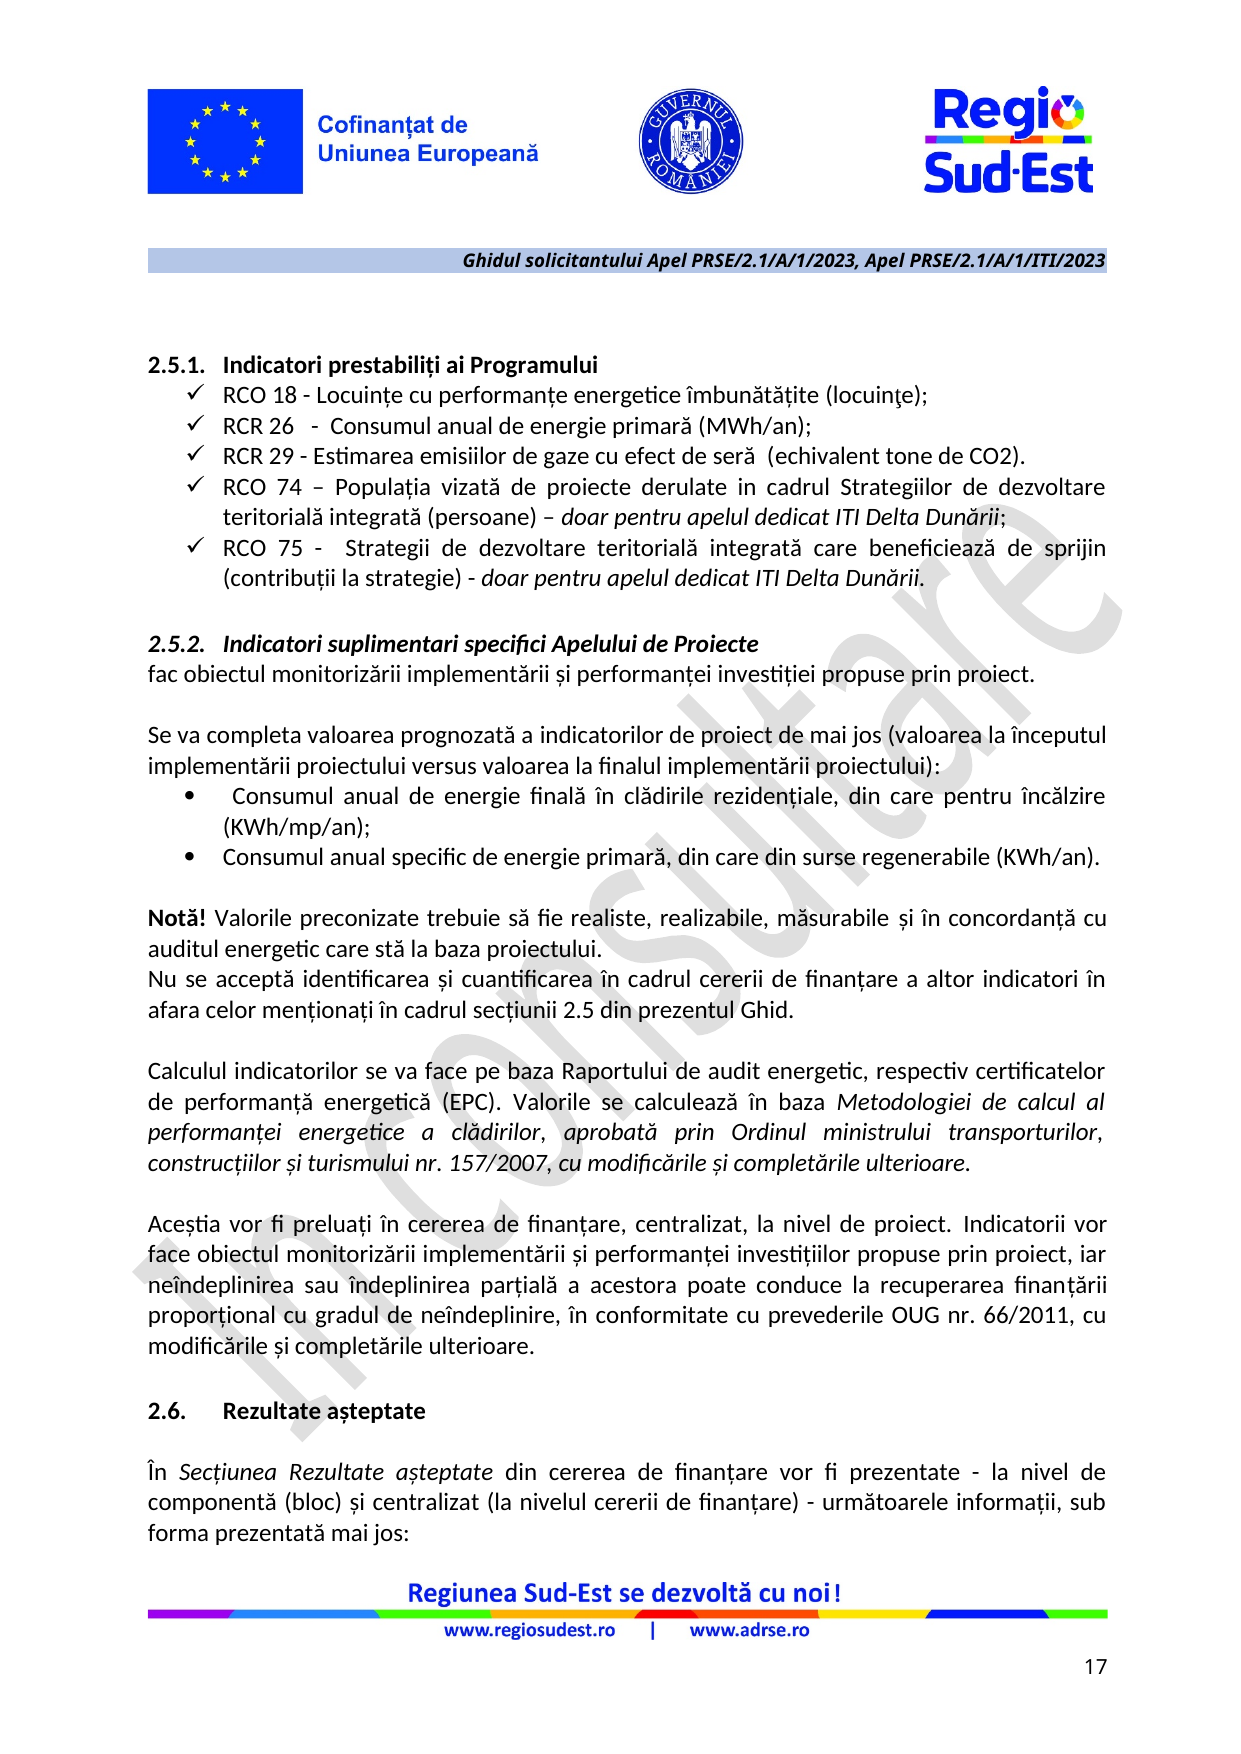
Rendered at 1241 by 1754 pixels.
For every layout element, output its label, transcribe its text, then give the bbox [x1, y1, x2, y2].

subtitle Indicatori prestabiliți ai Programului [148, 349, 1107, 379]
text Notă! Valorile preconizate trebuie să fie realiste, realizabile, măsurabile și în concordanță cu auditul energetic care stă la baza proiectului. [148, 902, 1107, 963]
picture [147, 1582, 1108, 1640]
text Nu se acceptă identificarea și cuantificarea în cadrul cererii de finanțare a altor indicatori în afara celor menționați în cadrul secțiunii 2.5 din prezentul Ghid. [148, 963, 1107, 1024]
list fac obiectul monitorizării implementării și performanței investiției propuse prin proiect. [148, 658, 1107, 689]
list RCO 18 - Locuințe cu performanțe energetice îmbunătățite (locuinţe); [185, 379, 1107, 410]
text În Secțiunea Rezultate așteptate din cererea de finanţare vor fi prezentate - la nivel de componentă (bloc) și centralizat (la nivelul cererii de finanțare) - următoarele informații, sub forma prezentată mai jos: [148, 1456, 1107, 1548]
picture [147, 86, 1093, 195]
list RCO 74 – Populația vizată de proiecte derulate in cadrul Strategiilor de dezvoltare teritorială integrată (persoane) – doar pentru apelul dedicat ITI Delta Dunării; [185, 471, 1107, 532]
list Consumul anual de energie finală în clădirile rezidențiale, din care pentru încălzire (KWh/mp/an); [185, 780, 1107, 841]
text Calculul indicatorilor se va face pe baza Raportului de audit energetic, respectiv certificatelor de performanță energetică (EPC). Valorile se calculează în baza Metodologiei de calcul al performanței energetice a clădirilor, aprobată prin Ordinul ministrului transporturilor, construcțiilor și turismului nr. 157/2007, cu modificările și completările ulterioare. [148, 1055, 1107, 1177]
list RCR 26 - Consumul anual de energie primară (MWh/an); [185, 410, 1107, 441]
subtitle Indicatori suplimentari specifici Apelului de Proiecte [148, 628, 1107, 658]
list RCR 29 - Estimarea emisiilor de gaze cu efect de seră (echivalent tone de CO2). [185, 441, 1107, 471]
subtitle Rezultate așteptate [148, 1395, 1107, 1426]
list Consumul anual specific de energie primară, din care din surse regenerabile (KWh/an). [185, 841, 1107, 872]
list Se va completa valoarea prognozată a indicatorilor de proiect de mai jos (valoarea la începutul implementării proiectului versus valoarea la finalul implementării proiectului): [148, 719, 1107, 780]
list RCO 75 - Strategii de dezvoltare teritorială integrată care beneficiează de sprijin (contribuții la strategie) - doar pentru apelul dedicat ITI Delta Dunării. [185, 532, 1107, 593]
text Aceștia vor fi preluați în cererea de finanțare, centralizat, la nivel de proiect. Indicatorii vor face obiectul monitorizării implementării și performanței investițiilor propuse prin proiect, iar neîndeplinirea sau îndeplinirea parțială a acestora poate conduce la recuperarea finanţării proporţional cu gradul de neîndeplinire, în conformitate cu prevederile OUG nr. 66/2011, cu modificările şi completările ulterioare. [148, 1208, 1107, 1360]
